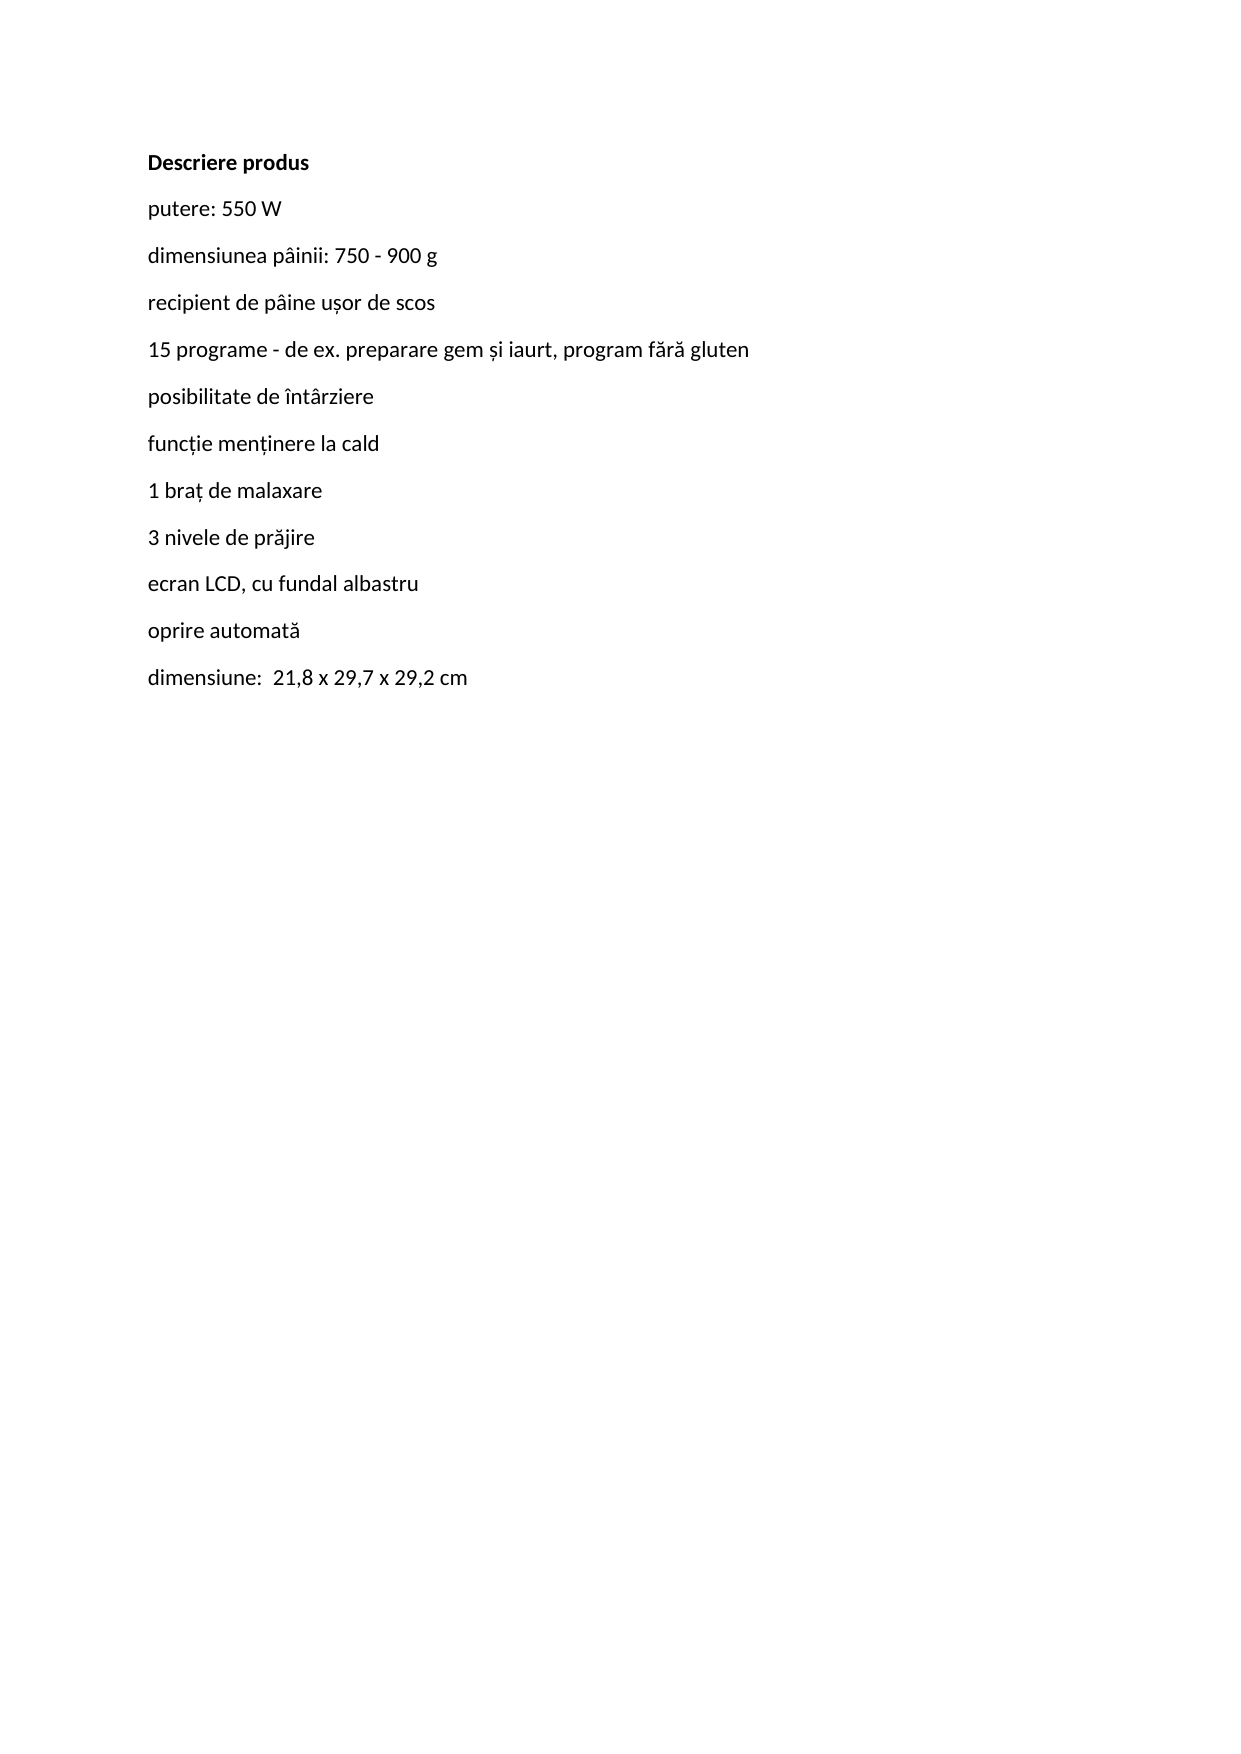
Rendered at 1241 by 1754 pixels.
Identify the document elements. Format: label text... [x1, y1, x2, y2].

text dimensiune: 21,8 x 29,7 x 29,2 cm [148, 663, 1093, 691]
text recipient de pâine ușor de scos [148, 288, 1093, 316]
text 15 programe - de ex. preparare gem și iaurt, program fără gluten [148, 335, 1093, 363]
text oprire automată [148, 616, 1093, 644]
text 1 braț de malaxare [148, 476, 1093, 504]
text Descriere produs [148, 148, 1093, 176]
text ecran LCD, cu fundal albastru [148, 569, 1093, 597]
text putere: 550 W [148, 194, 1093, 222]
text posibilitate de întârziere [148, 382, 1093, 410]
text dimensiunea pâinii: 750 - 900 g [148, 241, 1093, 269]
text funcție menținere la cald [148, 429, 1093, 457]
text 3 nivele de prăjire [148, 523, 1093, 551]
